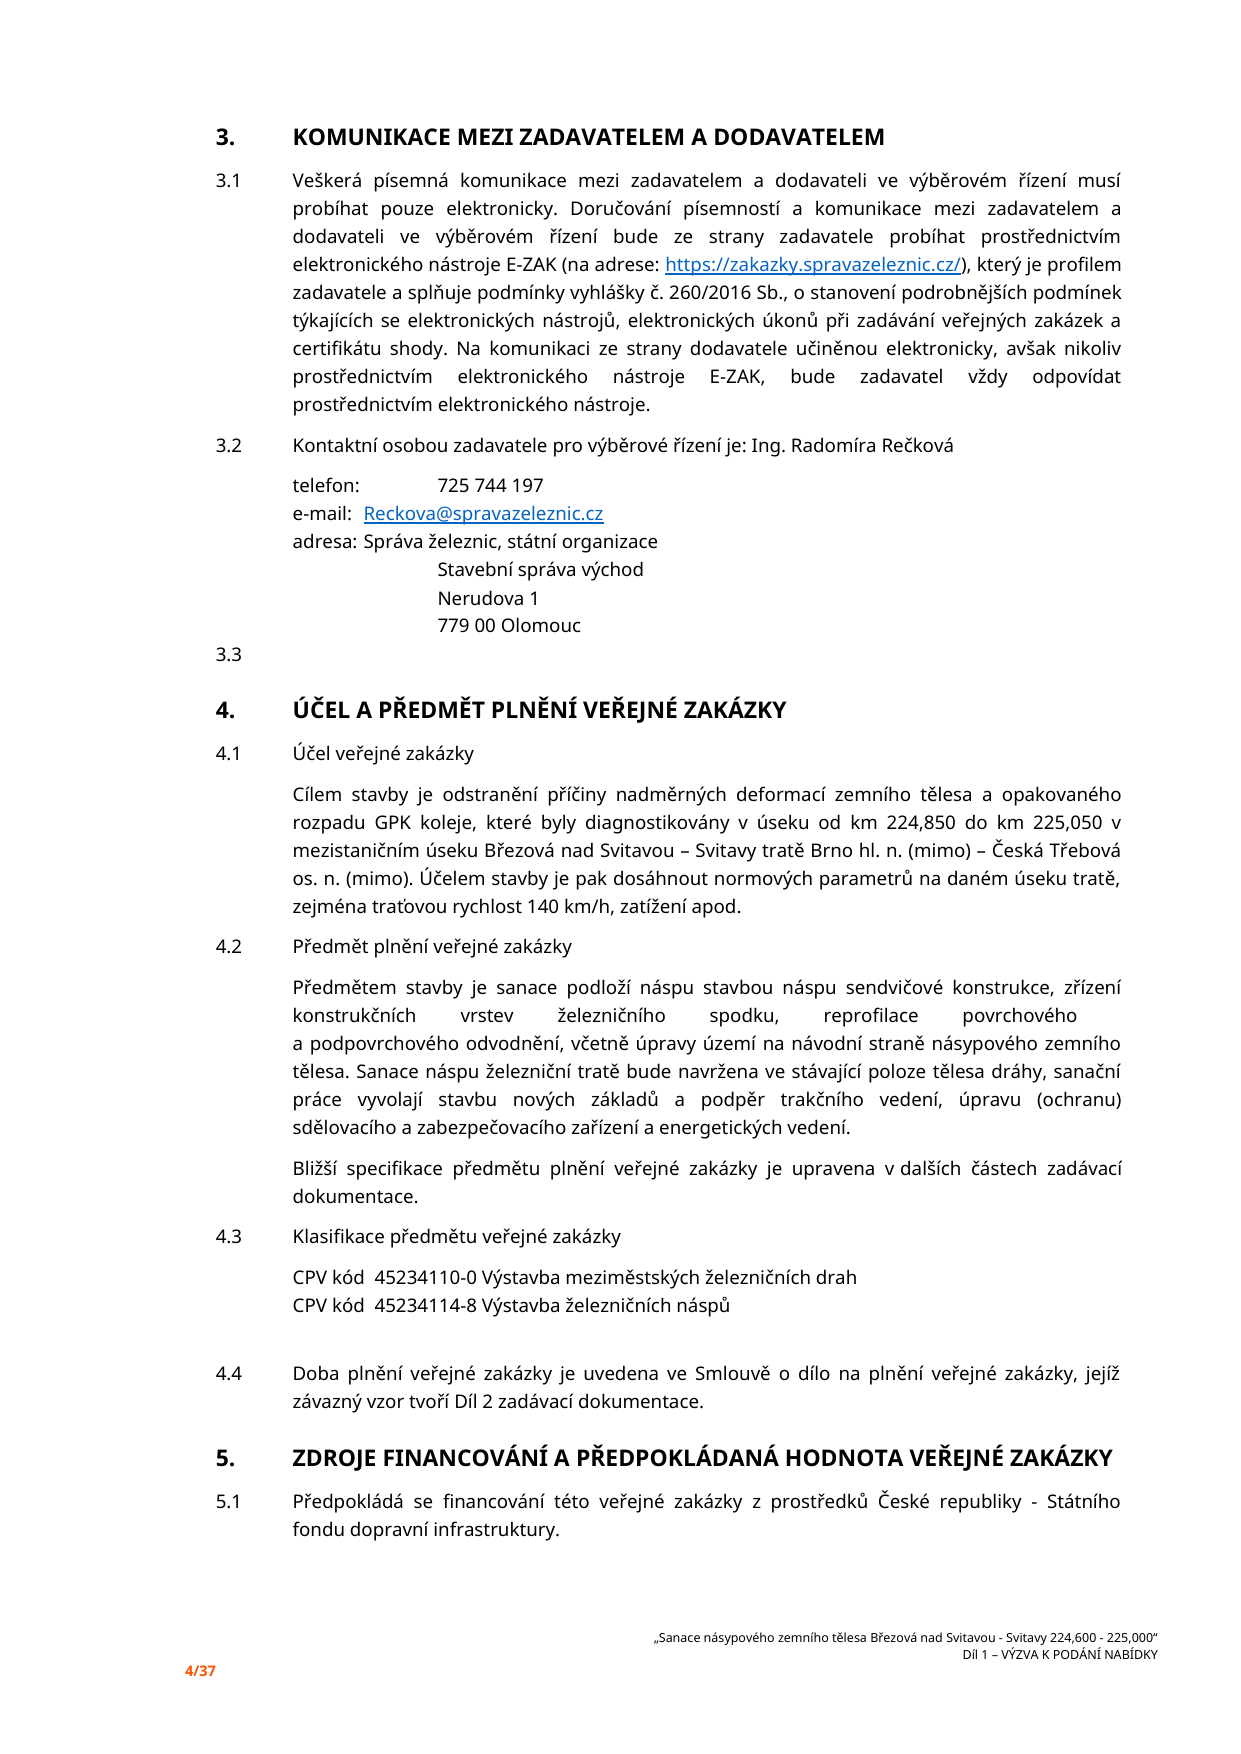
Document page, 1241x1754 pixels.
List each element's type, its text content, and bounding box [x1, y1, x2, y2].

text Kontaktní osobou zadavatele pro výběrové řízení je: Ing. Radomíra Rečková [216, 432, 1122, 458]
text Stavební správa východ [366, 557, 1122, 582]
text Cílem stavby je odstranění příčiny nadměrných deformací zemního tělesa a opakovaného rozpadu GPK koleje, které byly diagnostikovány v úseku od km 224,850 do km 225,050 v mezistaničním úseku Březová nad Svitavou – Svitavy tratě Brno hl. n. (mimo) – Česká Třebová os. n. (mimo). Účelem stavby je pak dosáhnout normových parametrů na daném úseku tratě, zejména traťovou rychlost 140 km/h, zatížení apod. [292, 781, 1122, 919]
text Předmětem stavby je sanace podloží náspu stavbou náspu sendvičové konstrukce, zřízení konstrukčních vrstev železničního spodku, reprofilace povrchového a podpovrchového odvodnění, včetně úpravy území na návodní straně násypového zemního tělesa. Sanace náspu železniční tratě bude navržena ve stávající poloze tělesa dráhy, sanační práce vyvolají stavbu nových základů a podpěr trakčního vedení, úpravu (ochranu) sdělovacího a zabezpečovacího zařízení a energetických vedení. [292, 974, 1122, 1140]
text CPV kód 45234114-8 Výstavba železničních náspů [292, 1292, 1122, 1318]
text Účel veřejné zakázky [216, 741, 1122, 766]
text Klasifikace předmětu veřejné zakázky [216, 1223, 1122, 1249]
text Doba plnění veřejné zakázky je uvedena ve Smlouvě o dílo na plnění veřejné zakázky, jejíž závazný vzor tvoří Díl 2 zadávací dokumentace. [216, 1361, 1122, 1414]
text Veškerá písemná komunikace mezi zadavatelem a dodavateli ve výběrovém řízení musí probíhat pouze elektronicky. Doručování písemností a komunikace mezi zadavatelem a dodavateli ve výběrovém řízení bude ze strany zadavatele probíhat prostřednictvím elektronického nástroje E-ZAK (na adrese: https://zakazky.spravazeleznic.cz/), který je profilem zadavatele a splňuje podmínky vyhlášky č. 260/2016 Sb., o stanovení podrobnějších podmínek týkajících se elektronických nástrojů, elektronických úkonů při zadávání veřejných zakázek a certifikátu shody. Na komunikaci ze strany dodavatele učiněnou elektronicky, avšak nikoliv prostřednictvím elektronického nástroje E-ZAK, bude zadavatel vždy odpovídat prostřednictvím elektronického nástroje. [216, 167, 1122, 417]
text Předpokládá se financování této veřejné zakázky z prostředků České republiky - Státního fondu dopravní infrastruktury. [216, 1488, 1122, 1542]
text ÚČEL A PŘEDMĚT PLNĚNÍ VEŘEJNÉ ZAKÁZKY [216, 694, 1122, 725]
text Nerudova 1 [366, 585, 1122, 610]
text Bližší specifikace předmětu plnění veřejné zakázky je upravena v dalších částech zadávací dokumentace. [292, 1155, 1122, 1208]
text Předmět plnění veřejné zakázky [216, 934, 1122, 959]
text e-mail: Reckova@spravazeleznic.cz [292, 501, 1122, 526]
text adresa: Správa železnic, státní organizace [292, 529, 1122, 554]
text KOMUNIKACE MEZI ZADAVATELEM a DODAVATELEM [216, 121, 1122, 152]
text 779 00 Olomouc [366, 613, 1122, 638]
text telefon: 725 744 197 [292, 473, 1122, 498]
text ZDROJE FINANCOVÁNÍ A PŘEDPOKLÁDANÁ HODNOTA VEŘEJNÉ ZAKÁZKY [216, 1442, 1122, 1473]
text CPV kód 45234110-0 Výstavba meziměstských železničních drah [292, 1264, 1122, 1289]
